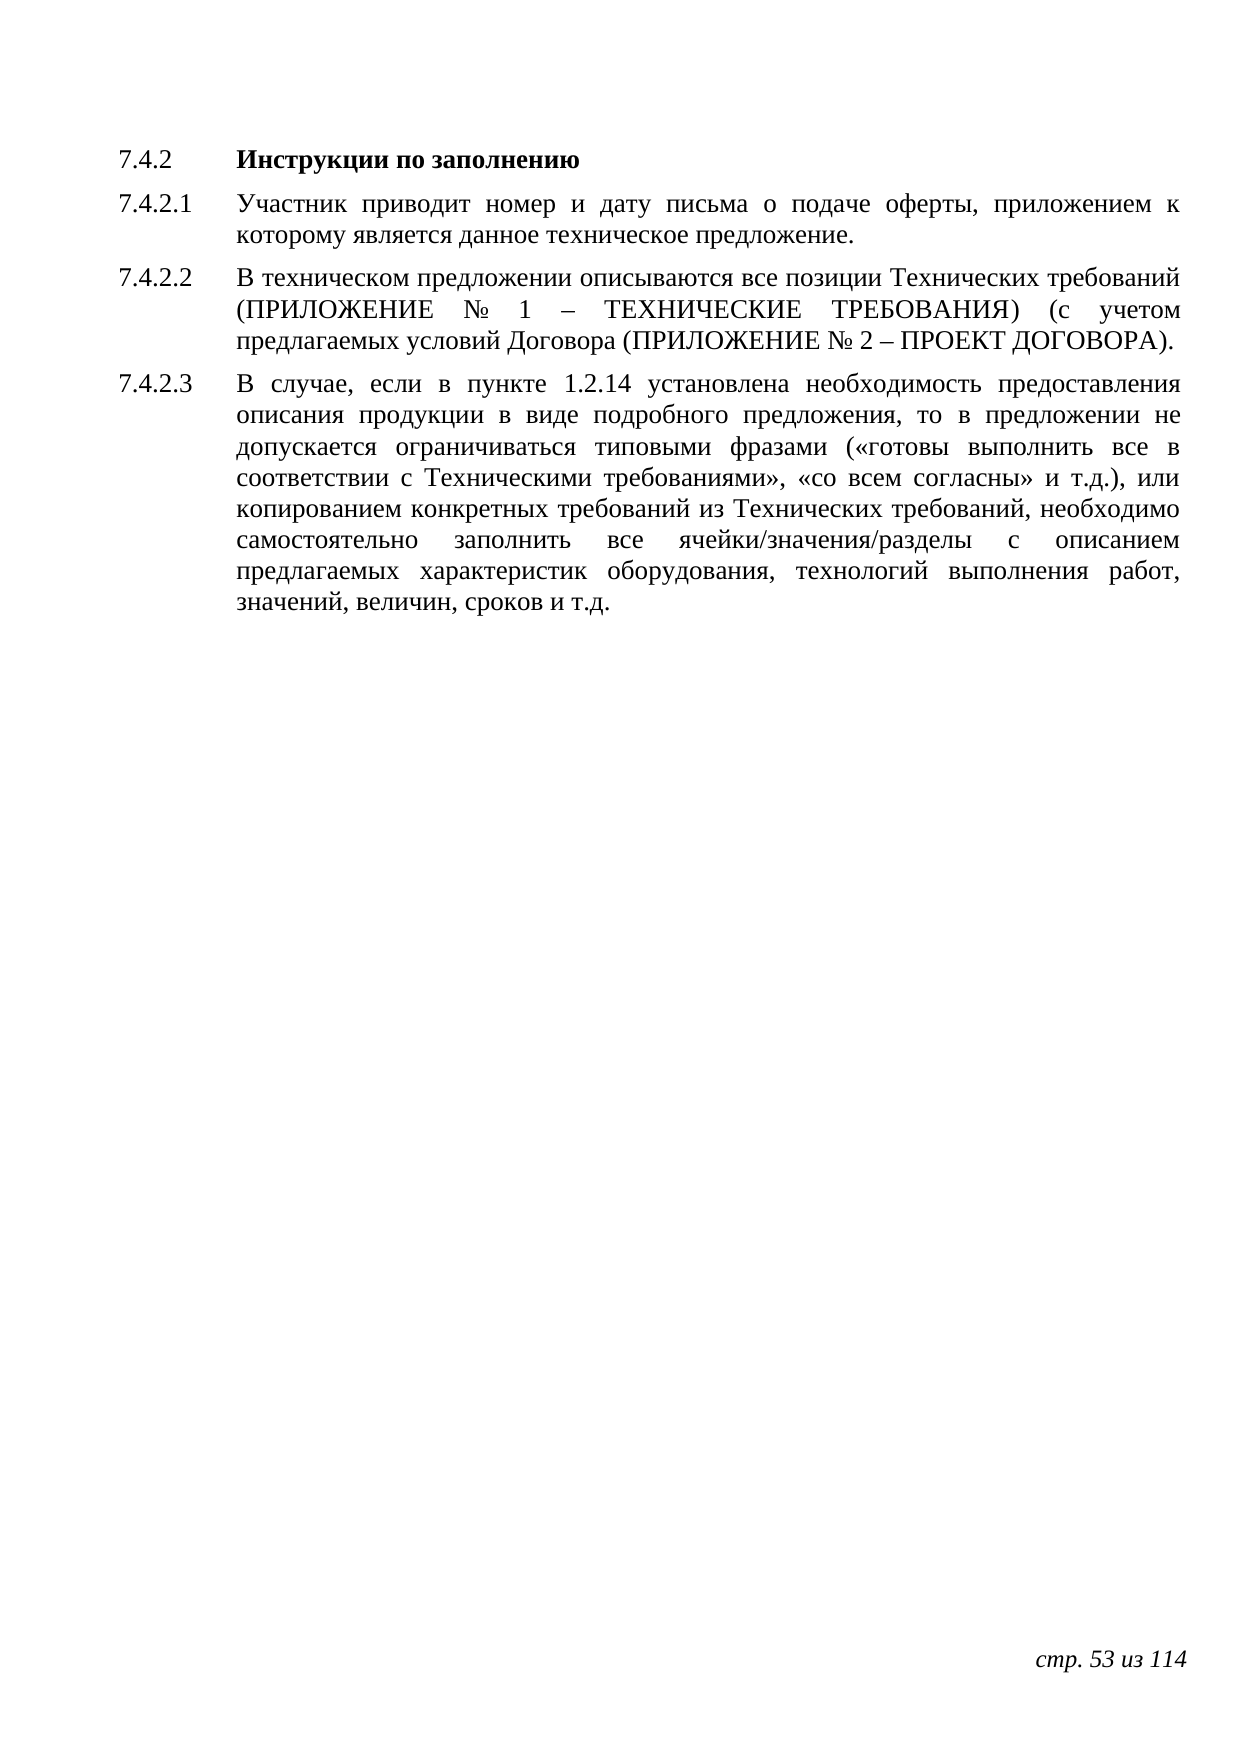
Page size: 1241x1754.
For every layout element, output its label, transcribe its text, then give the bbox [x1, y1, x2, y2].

text Инструкции по заполнению [118, 143, 1181, 174]
text В случае, если в пункте 1.2.14 установлена необходимость предоставления описания продукции в виде подробного предложения, то в предложении не допускается ограничиваться типовыми фразами («готовы выполнить все в соответствии с Техническими требованиями», «со всем согласны» и т.д.), или копированием конкретных требований из Технических требований, необходимо самостоятельно заполнить все ячейки/значения/разделы с описанием предлагаемых характеристик оборудования, технологий выполнения работ, значений, величин, сроков и т.д. [118, 367, 1181, 617]
text Участник приводит номер и дату письма о подаче оферты, приложением к которому является данное техническое предложение. [118, 187, 1181, 249]
text В техническом предложении описываются все позиции Технических требований (ПРИЛОЖЕНИЕ № 1 – ТЕХНИЧЕСКИЕ ТРЕБОВАНИЯ) (с учетом предлагаемых условий Договора (ПРИЛОЖЕНИЕ № 2 – ПРОЕКТ ДОГОВОРА). [118, 262, 1181, 355]
